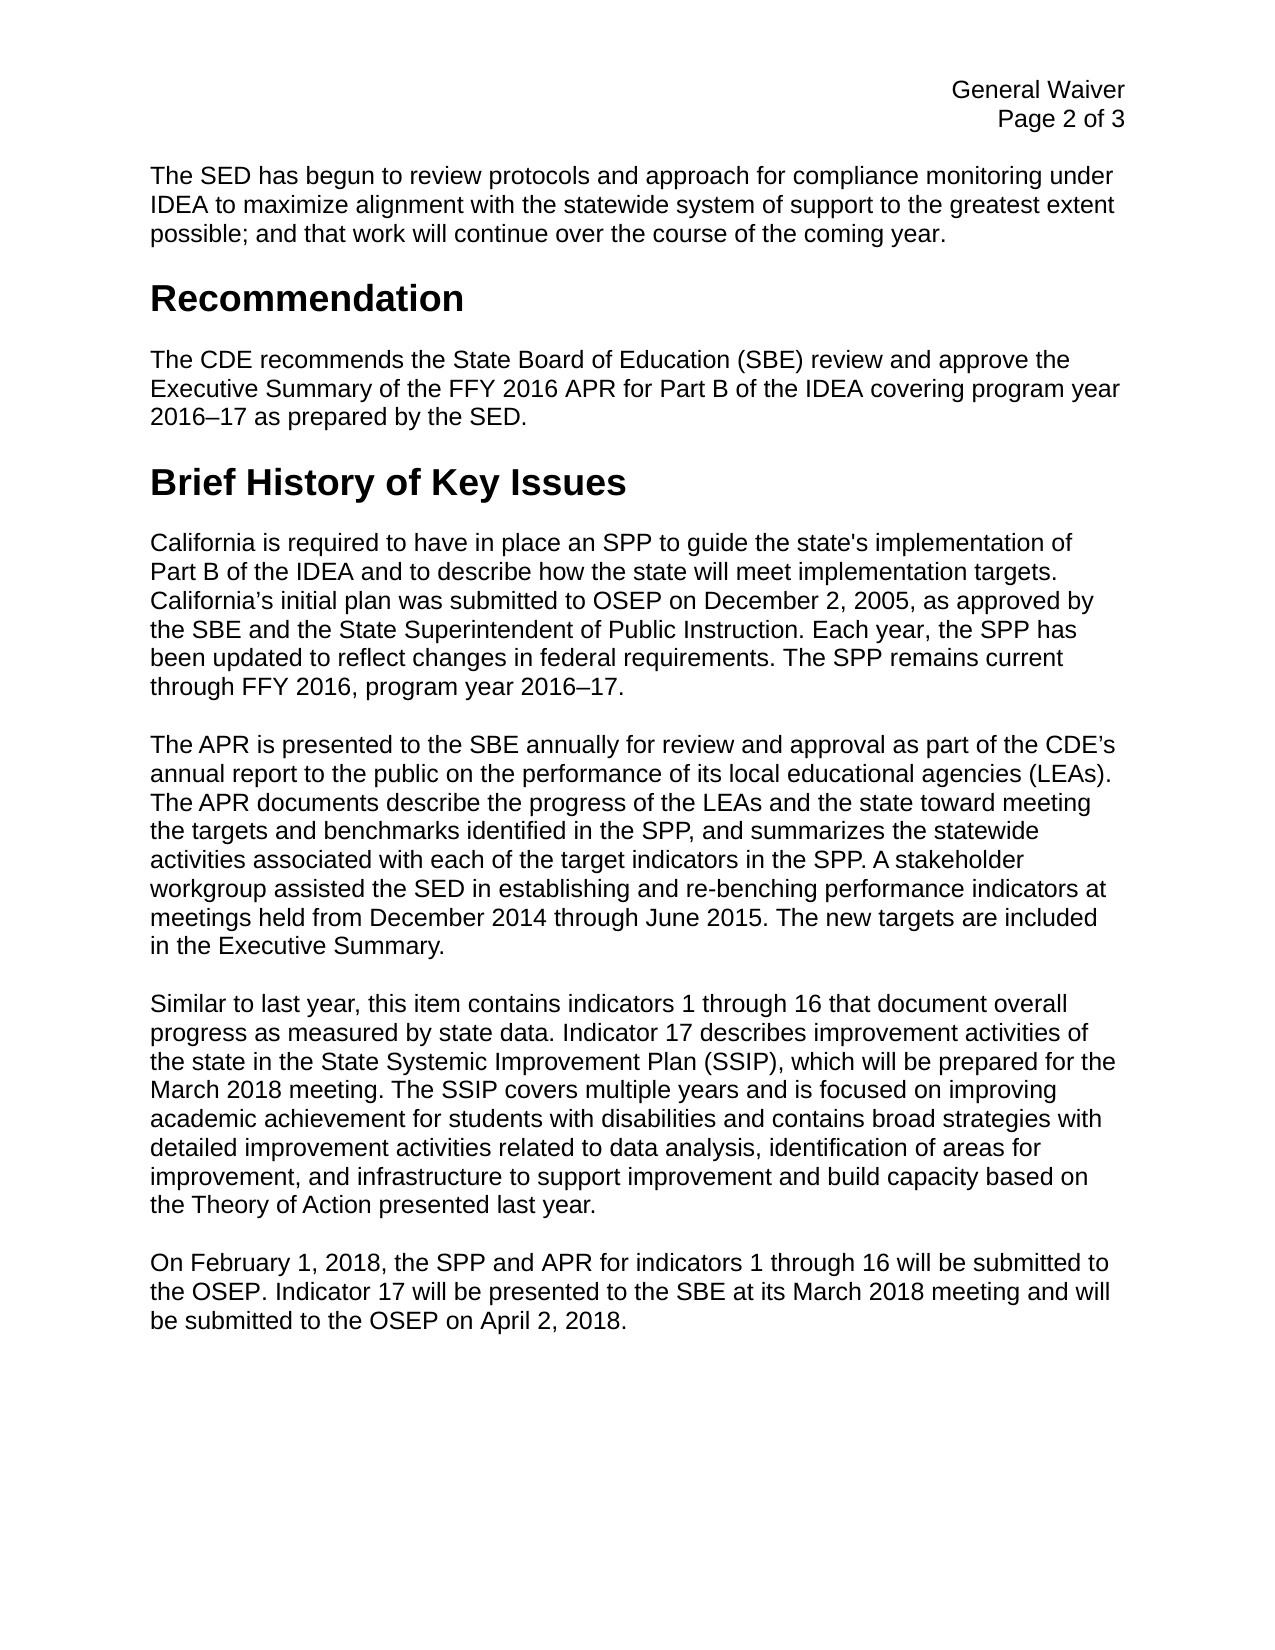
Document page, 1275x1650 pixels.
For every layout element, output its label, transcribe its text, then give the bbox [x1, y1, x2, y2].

text Similar to last year, this item contains indicators 1 through 16 that document overall progress as measured by state data. Indicator 17 describes improvement activities of the state in the State Systemic Improvement Plan (SSIP), which will be prepared for the March 2018 meeting. The SSIP covers multiple years and is focused on improving academic achievement for students with disabilities and contains broad strategies with detailed improvement activities related to data analysis, identification of areas for improvement, and infrastructure to support improvement and build capacity based on the Theory of Action presented last year. [150, 989, 1125, 1219]
subtitle Brief History of Key Issues [150, 460, 1125, 503]
text The SED has begun to review protocols and approach for compliance monitoring under IDEA to maximize alignment with the statewide system of support to the greatest extent possible; and that work will continue over the course of the coming year. [150, 161, 1125, 247]
text The APR is presented to the SBE annually for review and approval as part of the CDE’s annual report to the public on the performance of its local educational agencies (LEAs). The APR documents describe the progress of the LEAs and the state toward meeting the targets and benchmarks identified in the SPP, and summarizes the statewide activities associated with each of the target indicators in the SPP. A stakeholder workgroup assisted the SED in establishing and re-benching performance indicators at meetings held from December 2014 through June 2015. The new targets are included in the Executive Summary. [150, 730, 1125, 960]
subtitle Recommendation [150, 277, 1125, 320]
text California is required to have in place an SPP to guide the state's implementation of Part B of the IDEA and to describe how the state will meet implementation targets. California’s initial plan was submitted to OSEP on December 2, 2005, as approved by the SBE and the State Superintendent of Public Instruction. Each year, the SPP has been updated to reflect changes in federal requirements. The SPP remains current through FFY 2016, program year 2016–17. [150, 528, 1125, 701]
text On February 1, 2018, the SPP and APR for indicators 1 through 16 will be submitted to the OSEP. Indicator 17 will be presented to the SBE at its March 2018 meeting and will be submitted to the OSEP on April 2, 2018. [150, 1248, 1125, 1334]
text The CDE recommends the State Board of Education (SBE) review and approve the Executive Summary of the FFY 2016 APR for Part B of the IDEA covering program year 2016–17 as prepared by the SED. [150, 345, 1125, 431]
